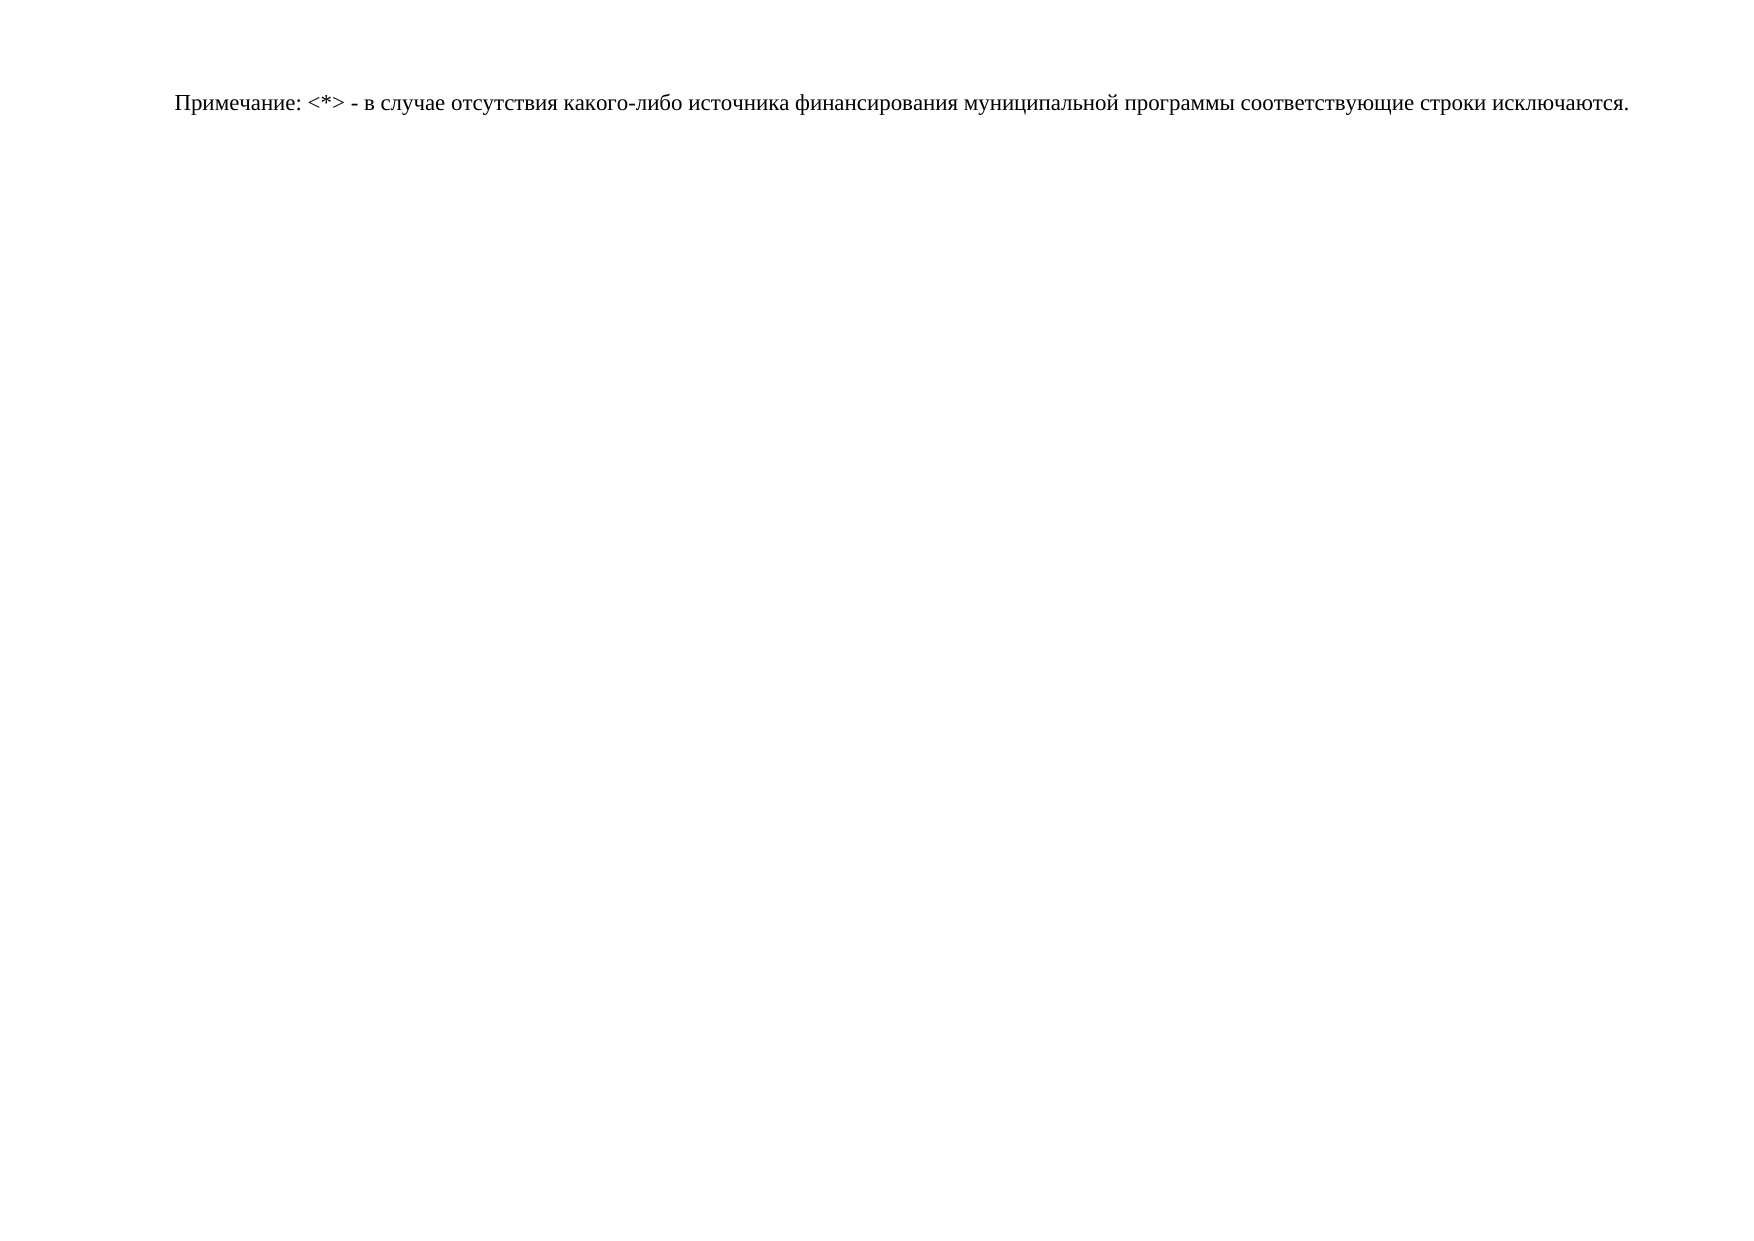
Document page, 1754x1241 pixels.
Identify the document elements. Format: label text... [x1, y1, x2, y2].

text Примечание: <*> - в случае отсутствия какого-либо источника финансирования муниципальной программы соответствующие строки исключаются. [118, 89, 1636, 115]
